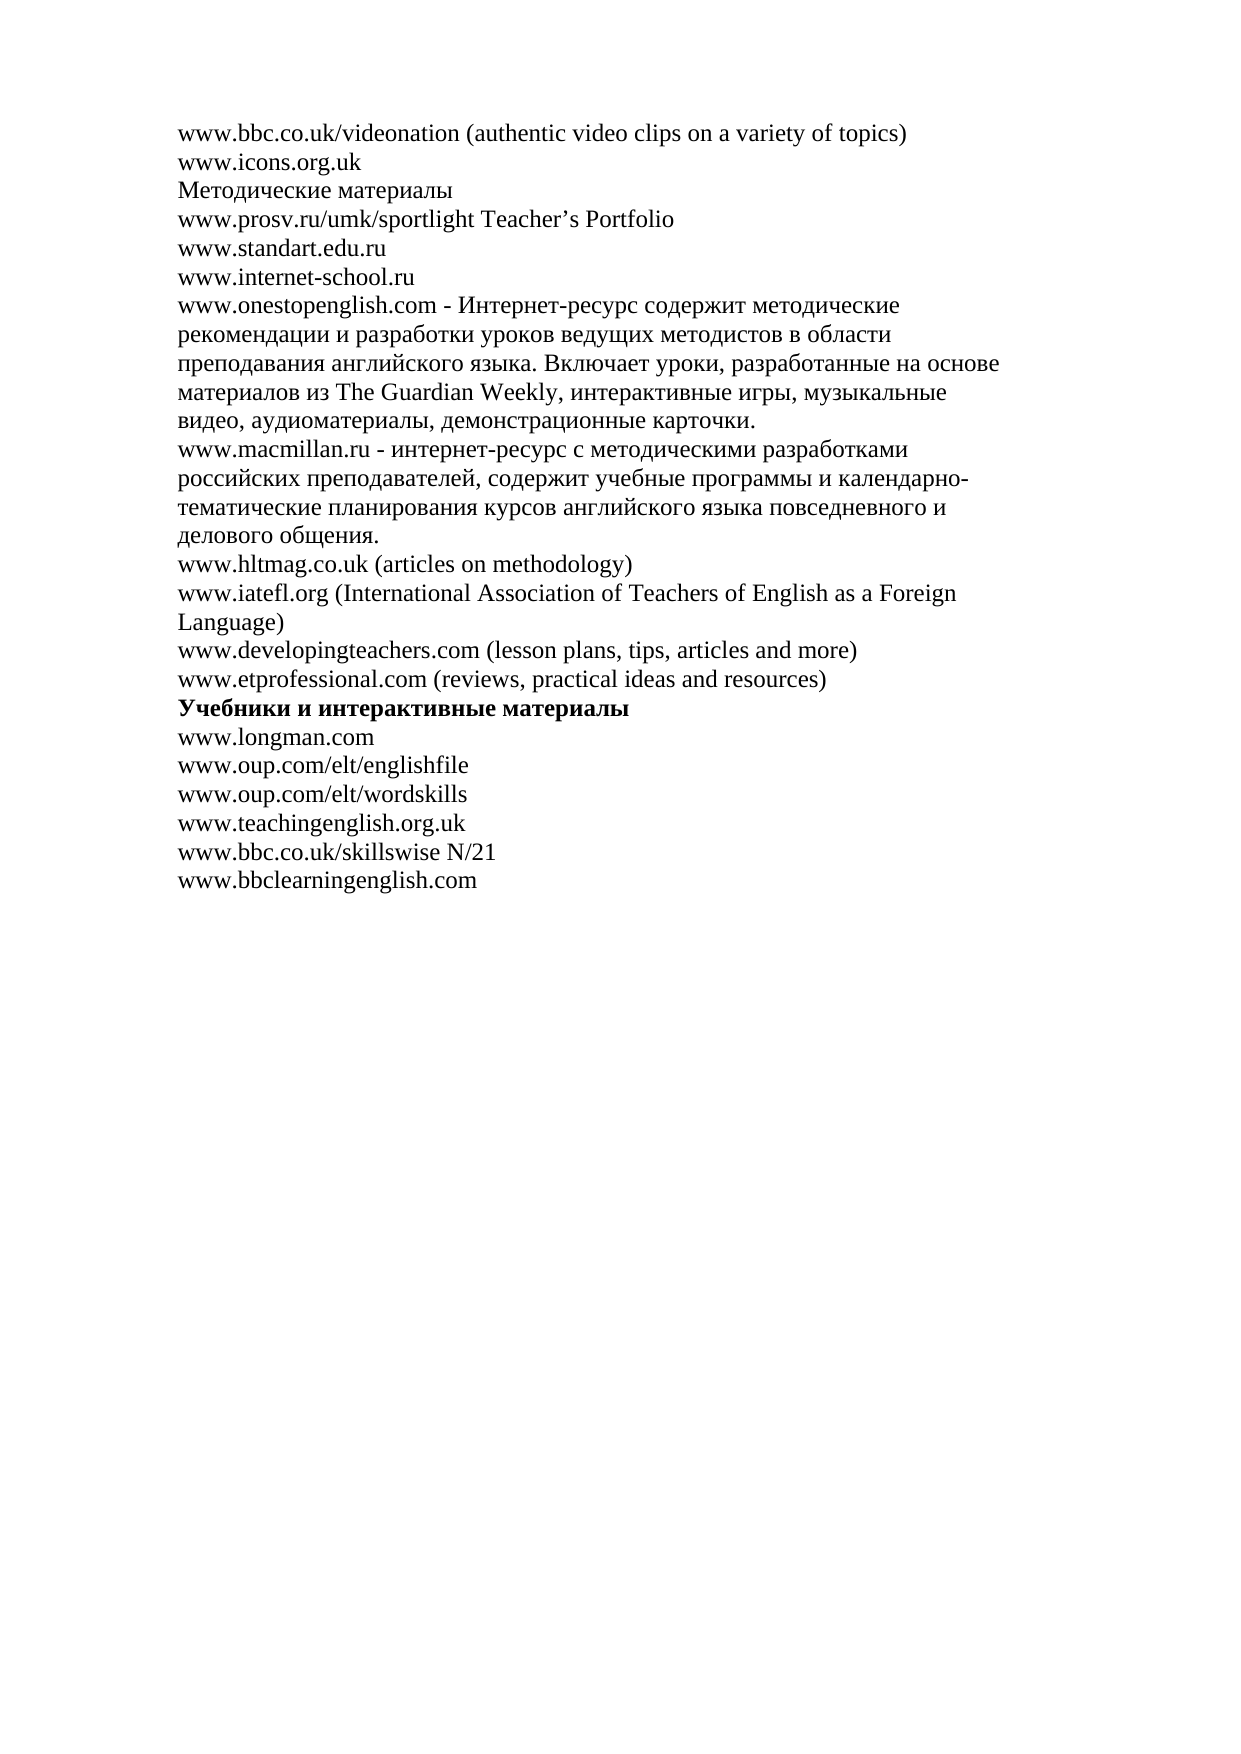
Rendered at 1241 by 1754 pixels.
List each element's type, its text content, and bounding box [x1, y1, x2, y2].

text www.icons.org.uk [177, 147, 1152, 176]
text преподавания английского языка. Включает уроки, разработанные на основе [177, 348, 1152, 377]
text www.teachingenglish.org.uk [177, 808, 1152, 837]
text www.oup.com/elt/englishfile [177, 751, 1152, 779]
text www.hltmag.co.uk (articles on methodology) [177, 549, 1152, 578]
text www.internet-school.ru [177, 262, 1152, 291]
text www.onestopenglish.com - Интернет-ресурс содержит методические [177, 291, 1152, 319]
text Language) [177, 607, 1152, 636]
text российских преподавателей, содержит учебные программы и календарно- [177, 463, 1152, 492]
text www.prosv.ru/umk/sportlight Teacher’s Portfolio [177, 204, 1152, 233]
text Методические материалы [177, 176, 1152, 204]
text www.macmillan.ru - интернет-ресурс с методическими разработками [177, 434, 1152, 463]
text материалов из The Guardian Weekly, интерактивные игры, музыкальные [177, 377, 1152, 406]
text Учебники и интерактивные материалы [177, 693, 1152, 722]
text делового общения. [177, 521, 1152, 549]
text www.bbc.co.uk/videonation (authentic video clips on a variety of topics) [177, 118, 1152, 147]
text www.bbc.co.uk/skillswise N/21 [177, 837, 1152, 866]
text www.iatefl.org (International Association of Teachers of English as a Foreign [177, 578, 1152, 607]
text www.etprofessional.com (reviews, practical ideas and resources) [177, 664, 1152, 693]
text www.bbclearningenglish.com [177, 866, 1152, 894]
text рекомендации и разработки уроков ведущих методистов в области [177, 319, 1152, 348]
text www.longman.com [177, 722, 1152, 751]
text видео, аудиоматериалы, демонстрационные карточки. [177, 406, 1152, 434]
text www.oup.com/elt/wordskills [177, 779, 1152, 808]
text тематические планирования курсов английского языка повседневного и [177, 492, 1152, 521]
text www.standart.edu.ru [177, 233, 1152, 262]
text www.developingteachers.com (lesson plans, tips, articles and more) [177, 636, 1152, 664]
